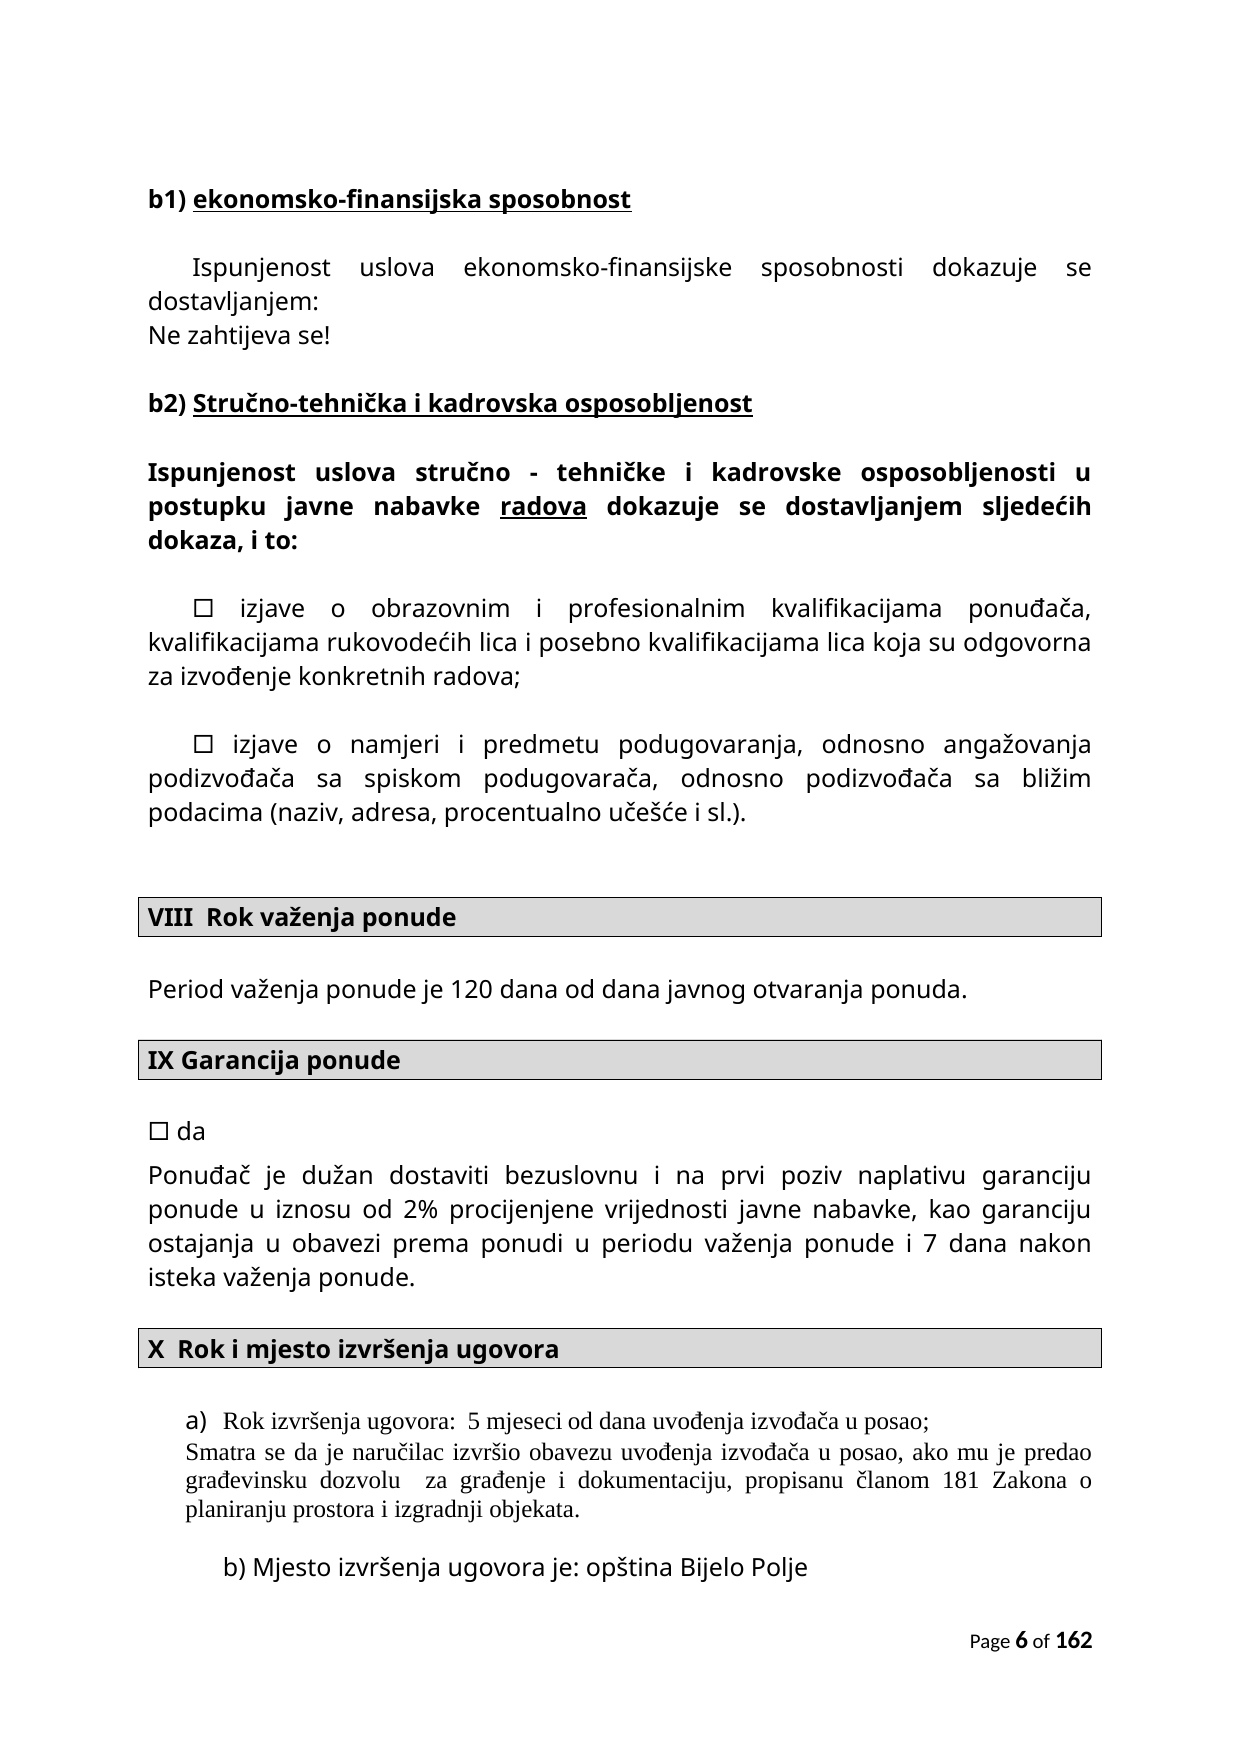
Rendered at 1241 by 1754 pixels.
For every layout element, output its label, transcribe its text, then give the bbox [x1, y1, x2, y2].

text X Rok i mjesto izvršenja ugovora [139, 1329, 1101, 1367]
text b2) Stručno-tehnička i kadrovska osposobljenost [148, 386, 1093, 420]
text Period važenja ponude je 120 dana od dana javnog otvaranja ponuda. [148, 971, 1093, 1005]
text b) Mjesto izvršenja ugovora je: opština Bijelo Polje [223, 1549, 1093, 1583]
text izjave o namjeri i predmetu podugovaranja, odnosno angažovanja podizvođača sa spiskom podugovarača, odnosno podizvođača sa bližim podacima (naziv, adresa, procentualno učešće i sl.). [148, 727, 1093, 829]
text b1) ekonomsko-finansijska sposobnost [148, 182, 1093, 216]
text izjave o obrazovnim i profesionalnim kvalifikacijama ponuđača, kvalifikacijama rukovodećih lica i posebno kvalifikacijama lica koja su odgovorna za izvođenje konkretnih radova; [148, 590, 1093, 693]
text Ispunjenost uslova ekonomsko-finansijske sposobnosti dokazuje se dostavljanjem: Ne zahtijeva se! [148, 250, 1093, 352]
text IX Garancija ponude [139, 1041, 1101, 1079]
text da [148, 1114, 1093, 1148]
text Smatra se da je naručilac izvršio obavezu uvođenja izvođača u posao, ako mu je predao građevinsku dozvolu za građenje i dokumentaciju, propisanu članom 181 Zakona o planiranju prostora i izgradnji objekata. [185, 1437, 1093, 1523]
text Ispunjenost uslova stručno - tehničke i kadrovske osposobljenosti u postupku javne nabavke radova dokazuje se dostavljanjem sljedećih dokaza, i to: [148, 454, 1093, 556]
text VIII Rok važenja ponude [139, 898, 1101, 936]
list Rok izvršenja ugovora: 5 mjeseci od dana uvođenja izvođača u posao; [185, 1403, 1093, 1437]
list Ponuđač je dužan dostaviti bezuslovnu i na prvi poziv naplativu garanciju ponude u iznosu od 2% procijenjene vrijednosti javne nabavke, kao garanciju ostajanja u obavezi prema ponudi u periodu važenja ponude i 7 dana nakon isteka važenja ponude. [148, 1158, 1093, 1294]
